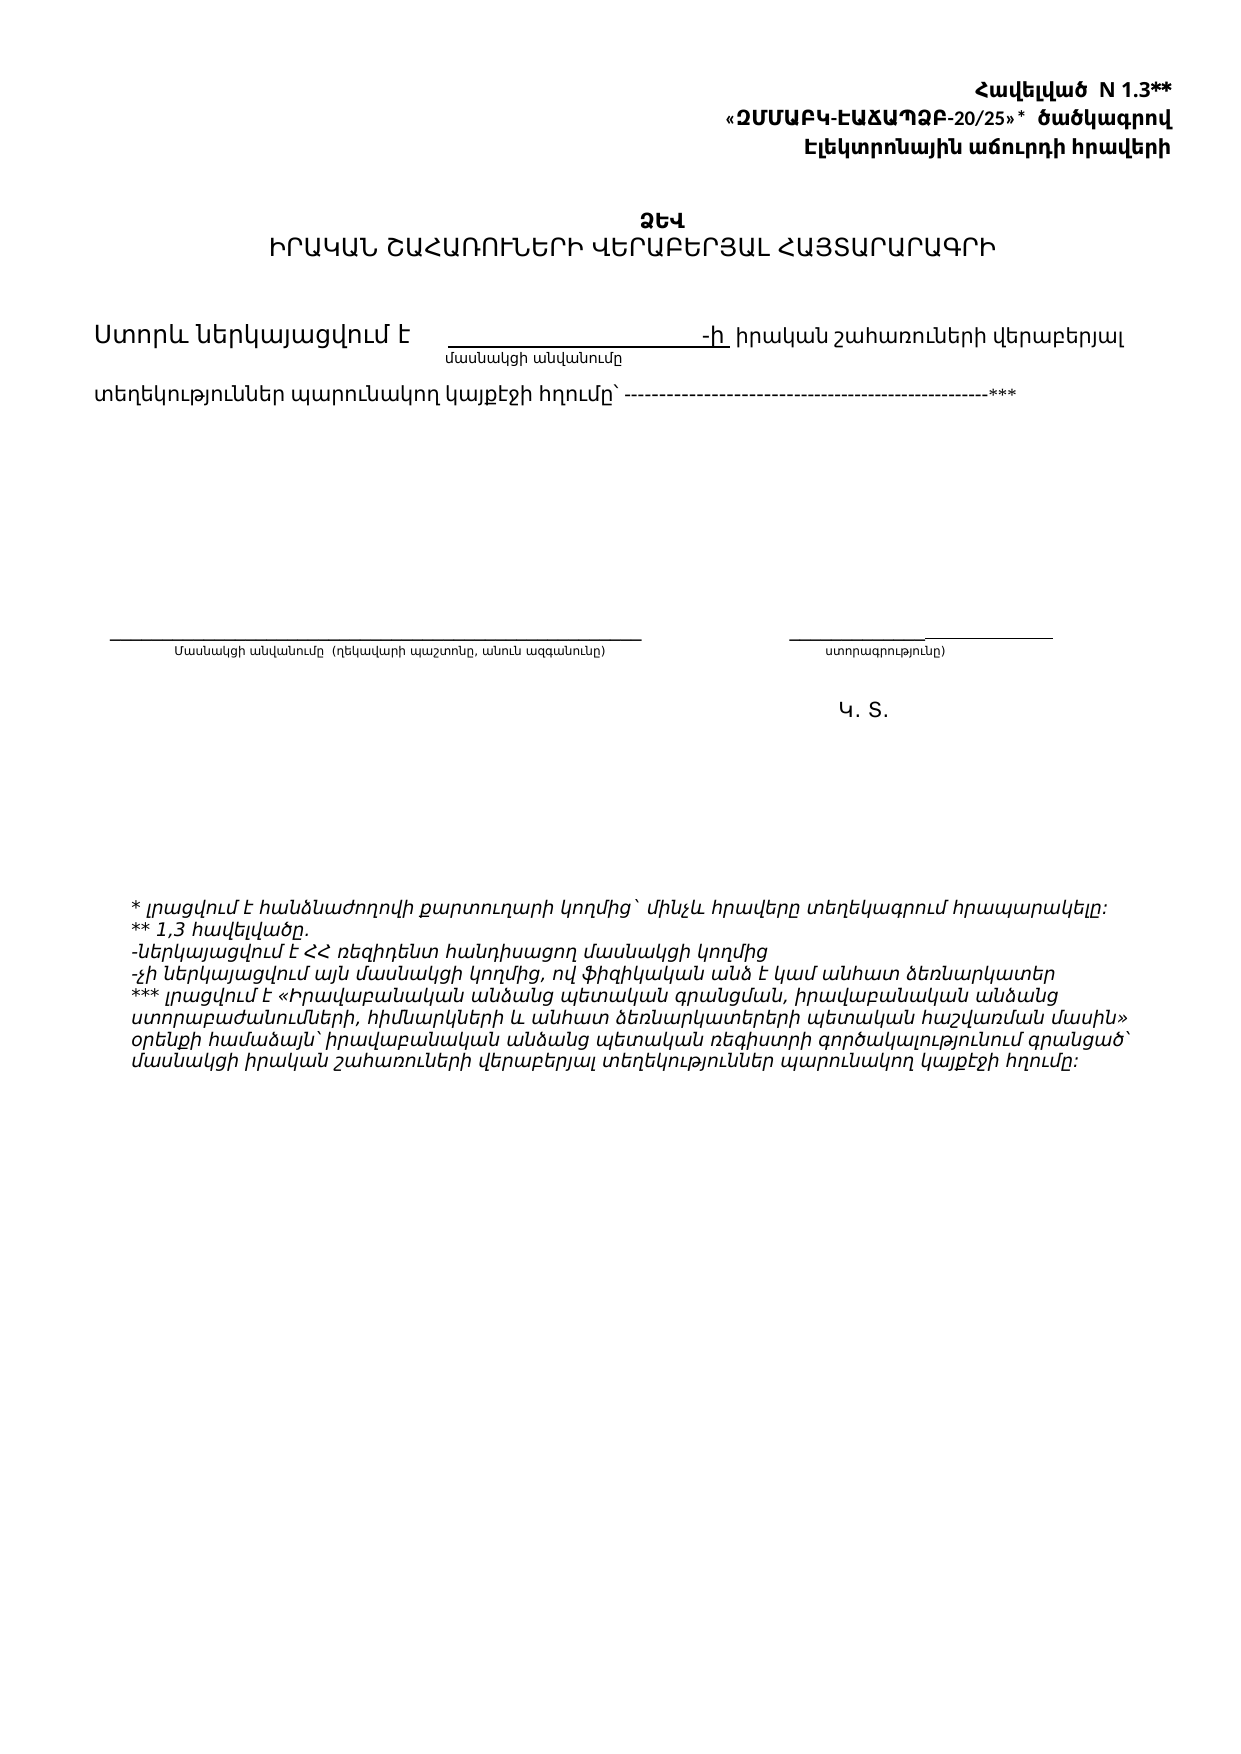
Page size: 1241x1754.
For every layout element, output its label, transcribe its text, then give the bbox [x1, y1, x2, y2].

text ___________________________________________________ _____________ Մասնակցի անվանումը (ղեկավարի պաշտոնը, անուն ազգանունը) ստորագրությունը) [94, 617, 1171, 669]
text ԻՐԱԿԱՆ ՇԱՀԱՌՈՒՆԵՐԻ ՎԵՐԱԲԵՐՅԱԼ ՀԱՅՏԱՐԱՐԱԳՐԻ [94, 233, 1171, 262]
text Էլեկտրոնային աճուրդի հրավերի [94, 132, 1171, 160]
text -ներկայացվում է ՀՀ ռեզիդենտ հանդիսացող մասնակցի կողմից [131, 941, 1171, 963]
text ** 1,3 հավելվածը․ [131, 919, 1171, 941]
text մասնակցի անվանումը [94, 350, 1171, 379]
text Կ. Տ. [94, 698, 1171, 722]
text *** լրացվում է «Իրավաբանական անձանց պետական գրանցման, իրավաբանական անձանց ստորաբաժանումների, հիմնարկների և անհատ ձեռնարկատերերի պետական հաշվառման մասին» օրենքի համաձայն՝ իրավաբանական անձանց պետական ռեգիստրի գործակալությունում գրանցած՝ մասնակցի իրական շահառուների վերաբերյալ տեղեկություններ պարունակող կայքէջի հղումը: [131, 985, 1171, 1072]
text -չի ներկայացվում այն մասնակցի կողմից, ով ֆիզիկական անձ է կամ անհատ ձեռնարկատեր [131, 963, 1171, 985]
text Հավելված N 1.3** [94, 75, 1171, 103]
text ՁԵՎ [94, 209, 1171, 233]
text Ստորև ներկայացվում է -ի իրական շահառուների վերաբերյալ [94, 321, 1171, 350]
text * լրացվում է հանձնաժողովի քարտուղարի կողմից` մինչև հրավերը տեղեկագրում հրապարակելը: [131, 897, 1171, 919]
text «ԶՄՄԱԲԿ-ԷԱՃԱՊՁԲ-20/25»* ծածկագրով [94, 103, 1171, 132]
text տեղեկություններ պարունակող կայքէջի հղումը՝ ----------------------------------------------------*** [94, 379, 1171, 408]
